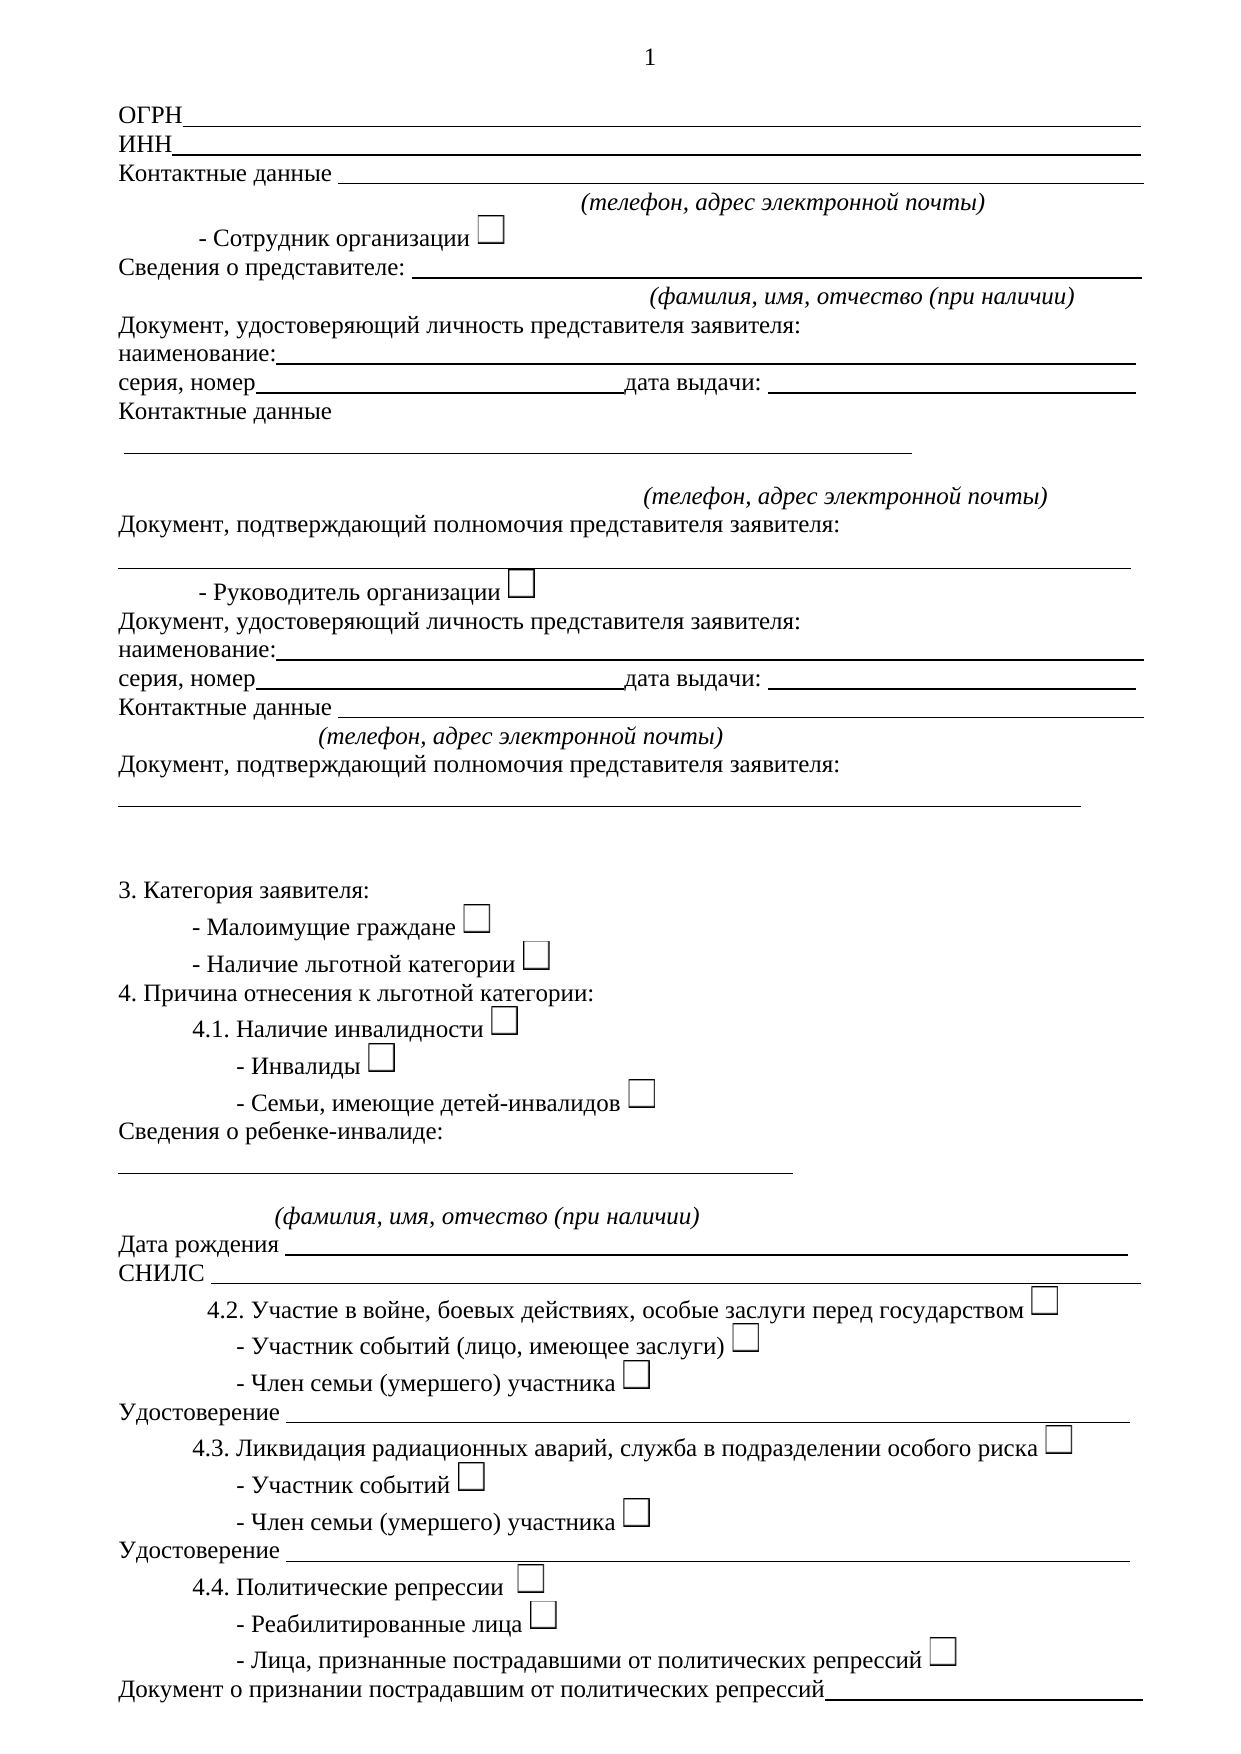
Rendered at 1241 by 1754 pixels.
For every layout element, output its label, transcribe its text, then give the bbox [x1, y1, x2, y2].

text Документ, подтверждающий полномочия представителя заявителя: [118, 509, 1192, 538]
text Документ, подтверждающий полномочия представителя заявителя: [118, 749, 1192, 778]
list Реабилитированные лица [236, 1609, 1192, 1638]
picture [732, 1323, 759, 1352]
picture [623, 1498, 650, 1527]
picture [530, 1601, 557, 1629]
picture [929, 1637, 957, 1666]
list Участник событий [236, 1470, 1192, 1499]
picture [368, 1043, 395, 1072]
text Документ, удостоверяющий личность представителя заявителя: [118, 606, 1192, 634]
text (фамилия, имя, отчество (при наличии) [274, 1203, 1192, 1229]
text Удостоверение [118, 1536, 1192, 1564]
picture [477, 215, 505, 244]
text (телефон, адрес электронной почты) [318, 721, 1192, 749]
text (телефон, адрес электронной почты) [581, 187, 1192, 216]
text (фамилия, имя, отчество (при наличии) [649, 281, 1192, 310]
text Контактные данные [118, 158, 1192, 187]
list Член семьи (умершего) участника [236, 1368, 1192, 1397]
picture [1031, 1286, 1058, 1315]
text ОГРН ИНН [118, 101, 1141, 158]
list Лица, признанные пострадавшими от политических репрессий [236, 1646, 1192, 1674]
list Причина отнесения к льготной категории: [118, 978, 1192, 1006]
list Наличие инвалидности [192, 1014, 1192, 1043]
text Сведения о представителе: [118, 252, 1192, 281]
list Малоимущие граждане [192, 912, 1192, 941]
text (телефон, адрес электронной почты) [643, 483, 1192, 509]
text 1 [107, 42, 1192, 71]
picture [458, 1462, 485, 1491]
text Документ, удостоверяющий личность представителя заявителя: [118, 310, 1192, 338]
text Дата рождения [118, 1229, 1192, 1258]
list Семьи, имеющие детей-инвалидов Сведения о ребенке-инвалиде: [118, 1088, 621, 1145]
picture [1045, 1425, 1073, 1454]
list Категория заявителя: [118, 876, 1192, 904]
list Член семьи (умершего) участника [236, 1507, 1192, 1536]
picture [628, 1079, 655, 1108]
text наименование: серия, номер дата выдачи: Контактные данные [118, 338, 1139, 425]
list Участие в войне, боевых действиях, особые заслуги перед государством [207, 1295, 1192, 1323]
text - Руководитель организации [198, 577, 1192, 606]
picture [463, 904, 491, 933]
text Удостоверение [118, 1397, 1192, 1426]
list Политические репрессии [192, 1572, 1192, 1601]
picture [491, 1006, 518, 1035]
text Документ о признании пострадавшим от политических репрессий [118, 1674, 1192, 1703]
text наименование: серия, номер дата выдачи: Контактные данные [118, 634, 1144, 721]
text - Сотрудник организации [198, 223, 1192, 252]
picture [523, 941, 550, 970]
list Инвалиды [236, 1051, 1192, 1080]
picture [509, 570, 534, 577]
text СНИЛС [118, 1258, 1192, 1287]
picture [517, 1564, 545, 1593]
picture [623, 1360, 650, 1389]
list Наличие льготной категории [192, 949, 1192, 978]
list Участник событий (лицо, имеющее заслуги) [236, 1331, 1192, 1360]
list Ликвидация радиационных аварий, служба в подразделении особого риска [192, 1433, 1192, 1462]
